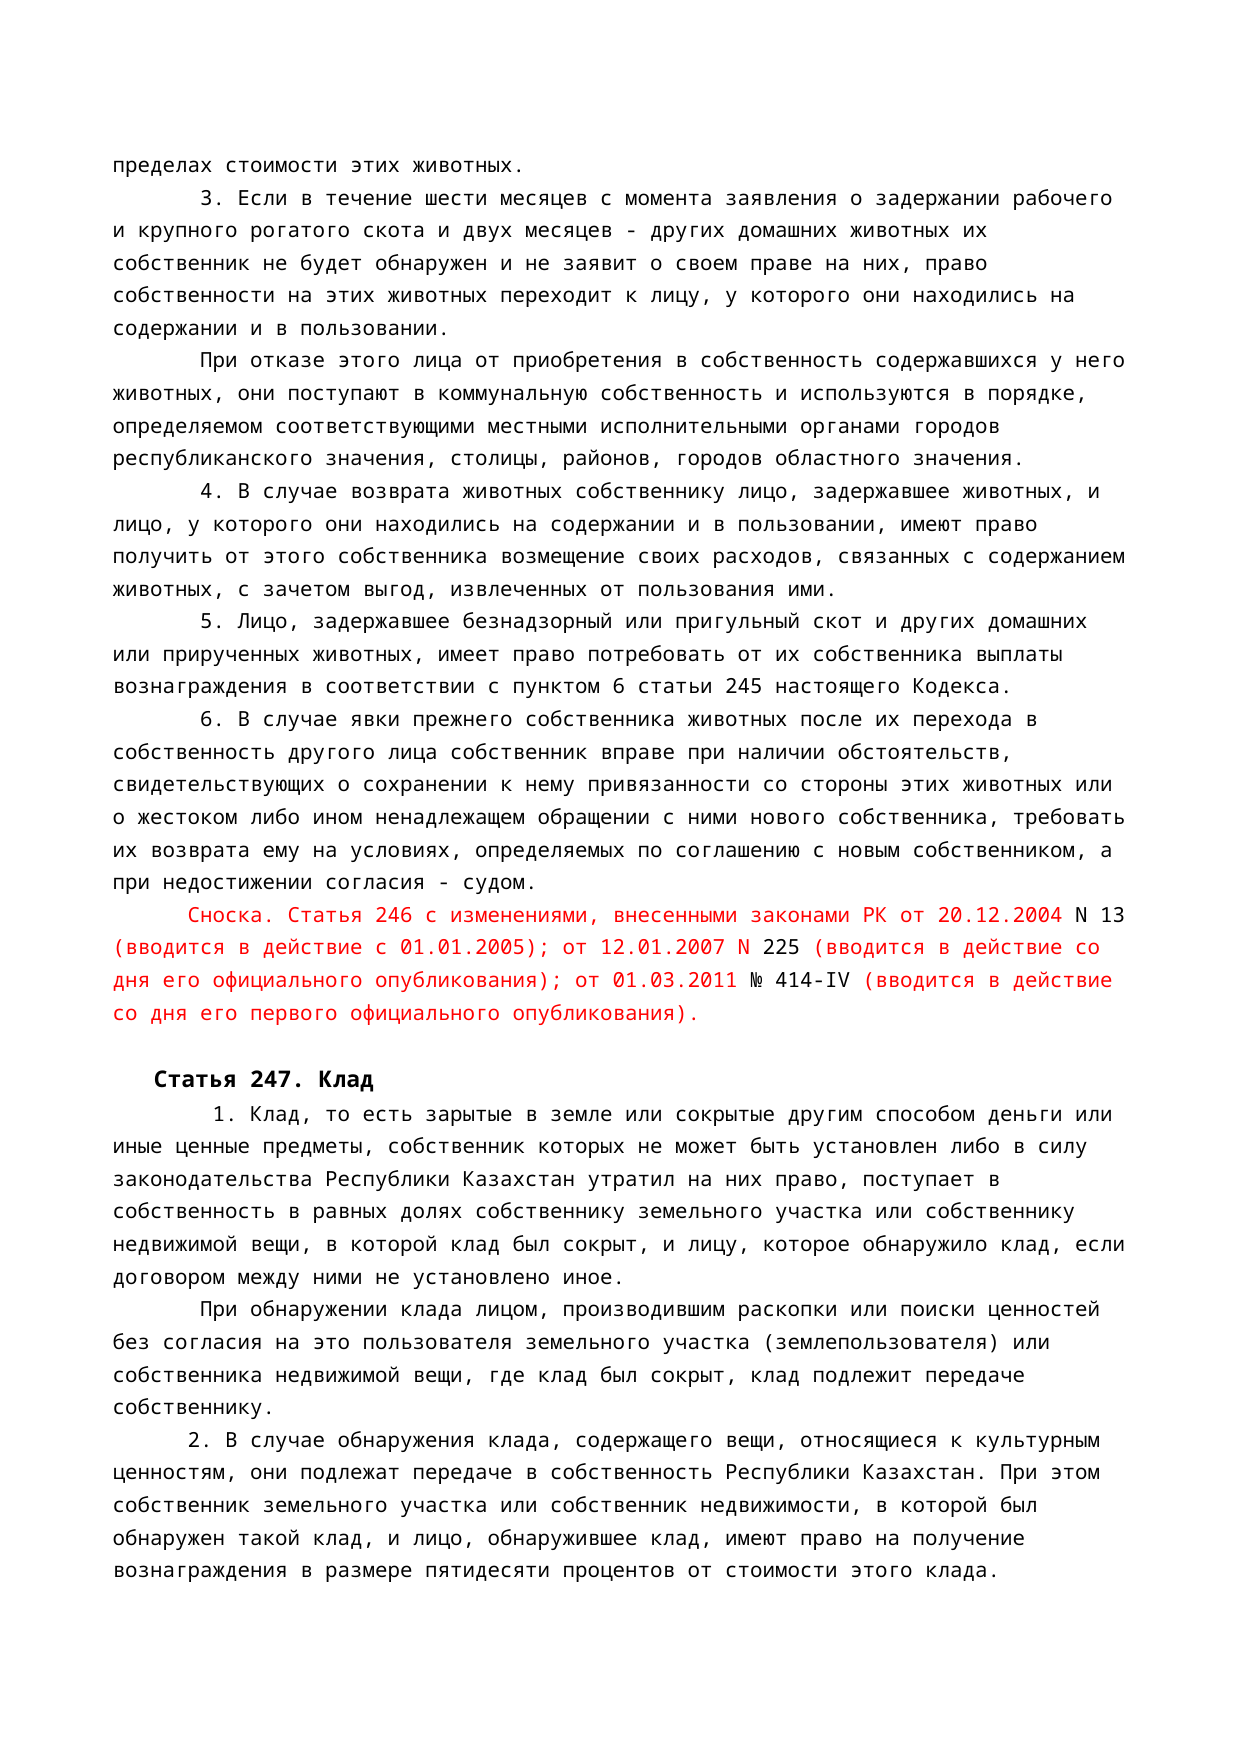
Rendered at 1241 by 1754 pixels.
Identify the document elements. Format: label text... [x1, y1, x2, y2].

text Статья 247. Клад [112, 1063, 1128, 1094]
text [112, 150, 1128, 1059]
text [112, 1099, 1128, 1584]
